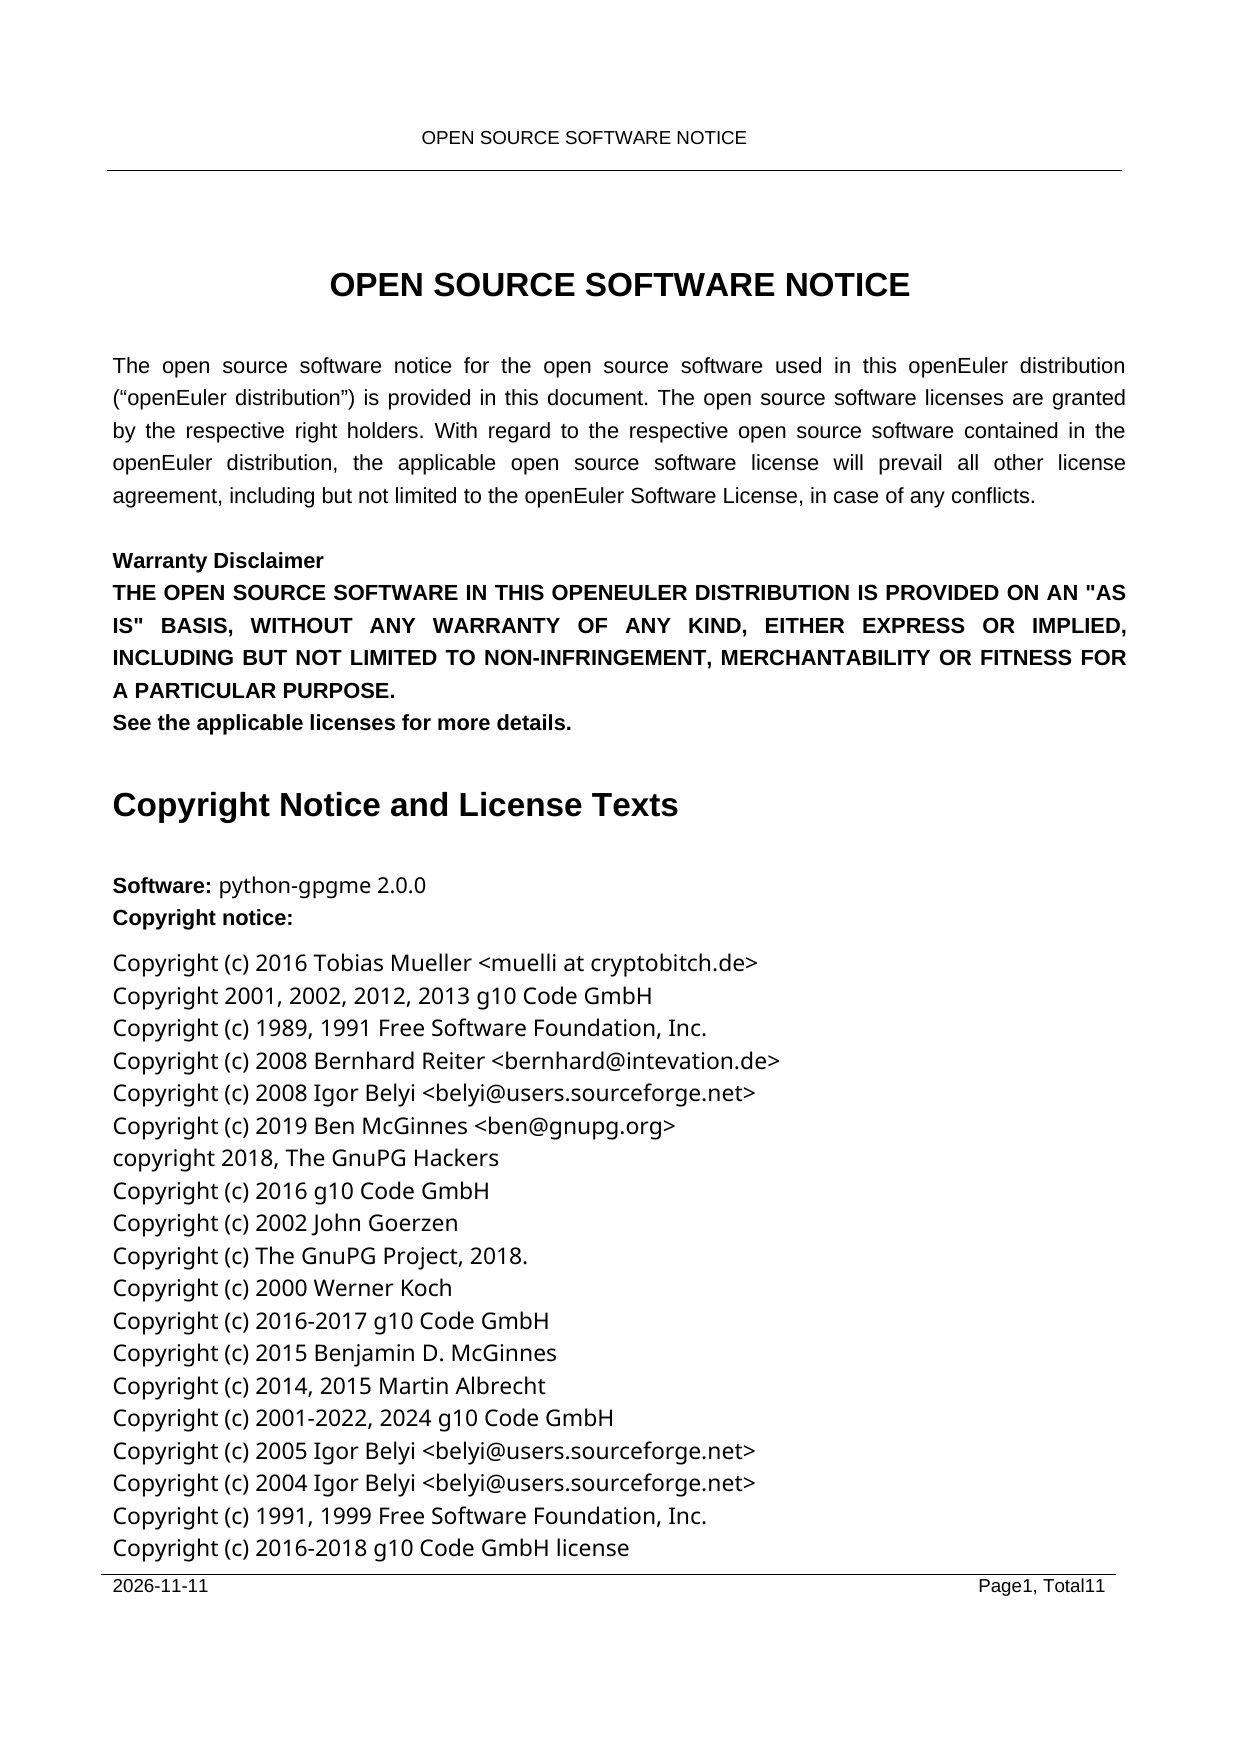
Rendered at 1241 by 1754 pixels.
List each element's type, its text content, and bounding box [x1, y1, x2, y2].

text OPEN SOURCE SOFTWARE NOTICE [112, 251, 1128, 316]
text Warranty Disclaimer [112, 544, 1128, 576]
text Copyright notice: [112, 901, 1128, 934]
text The open source software notice for the open source software used in this openEuler distribution (“openEuler distribution”) is provided in this document. The open source software licenses are granted by the respective right holders. With regard to the respective open source software contained in the openEuler distribution, the applicable open source software license will prevail all other license agreement, including but not limited to the openEuler Software License, in case of any conflicts. [112, 349, 1128, 511]
text Copyright Notice and License Texts [112, 771, 1128, 836]
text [112, 947, 1128, 1564]
title Software: python-gpgme 2.0.0 [112, 869, 1128, 901]
text THE OPEN SOURCE SOFTWARE IN THIS OPENEULER DISTRIBUTION IS PROVIDED ON AN "AS IS" BASIS, WITHOUT ANY WARRANTY OF ANY KIND, EITHER EXPRESS OR IMPLIED, INCLUDING BUT NOT LIMITED TO NON-INFRINGEMENT, MERCHANTABILITY OR FITNESS FOR A PARTICULAR PURPOSE. See the applicable licenses for more details. [112, 576, 1128, 739]
